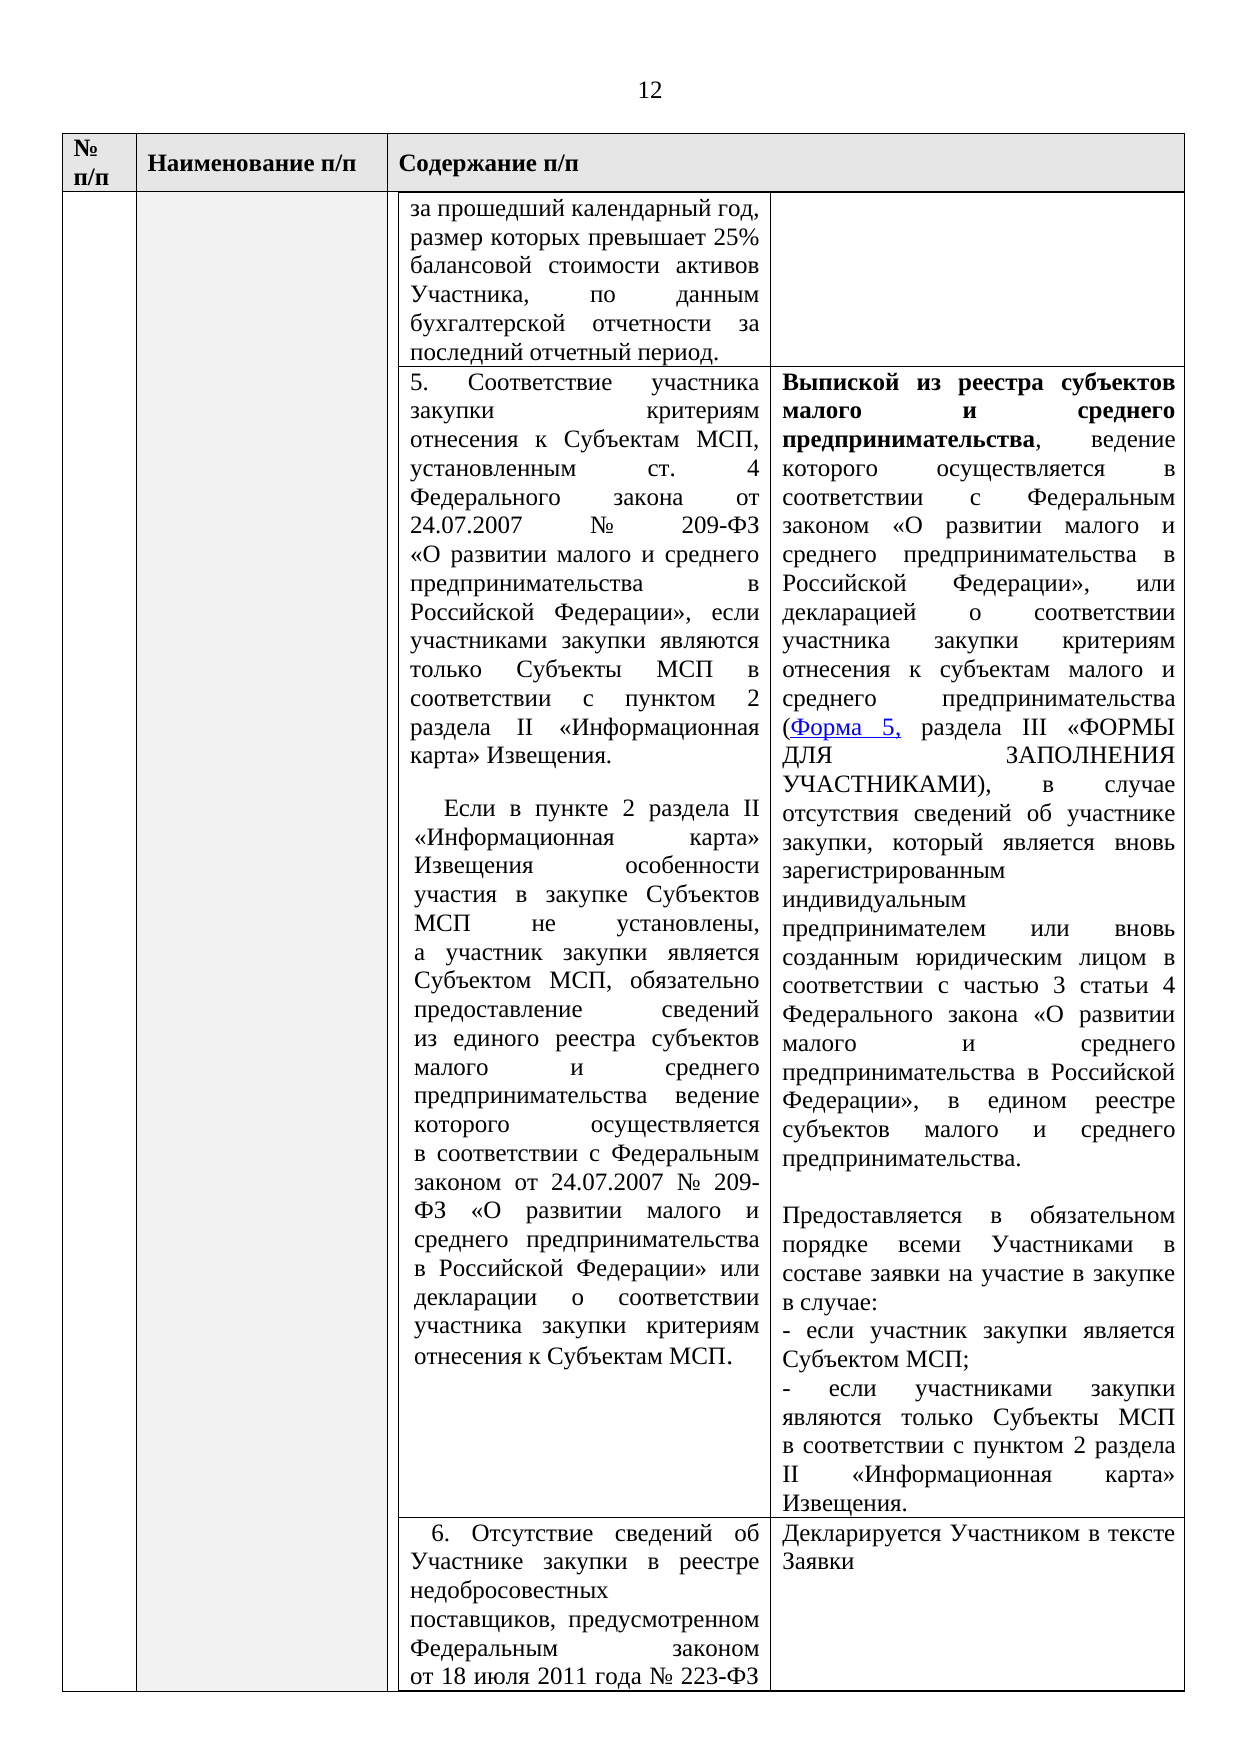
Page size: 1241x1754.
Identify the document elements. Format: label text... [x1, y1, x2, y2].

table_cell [399, 1518, 770, 1690]
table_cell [771, 193, 1184, 366]
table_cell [137, 192, 387, 1691]
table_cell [771, 1518, 1184, 1690]
table_header Содержание п/п [388, 134, 1184, 191]
table_header Наименование п/п [137, 134, 387, 191]
table_header № п/п [63, 134, 136, 191]
table_cell [63, 192, 136, 1691]
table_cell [399, 193, 770, 366]
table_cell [388, 192, 398, 1691]
